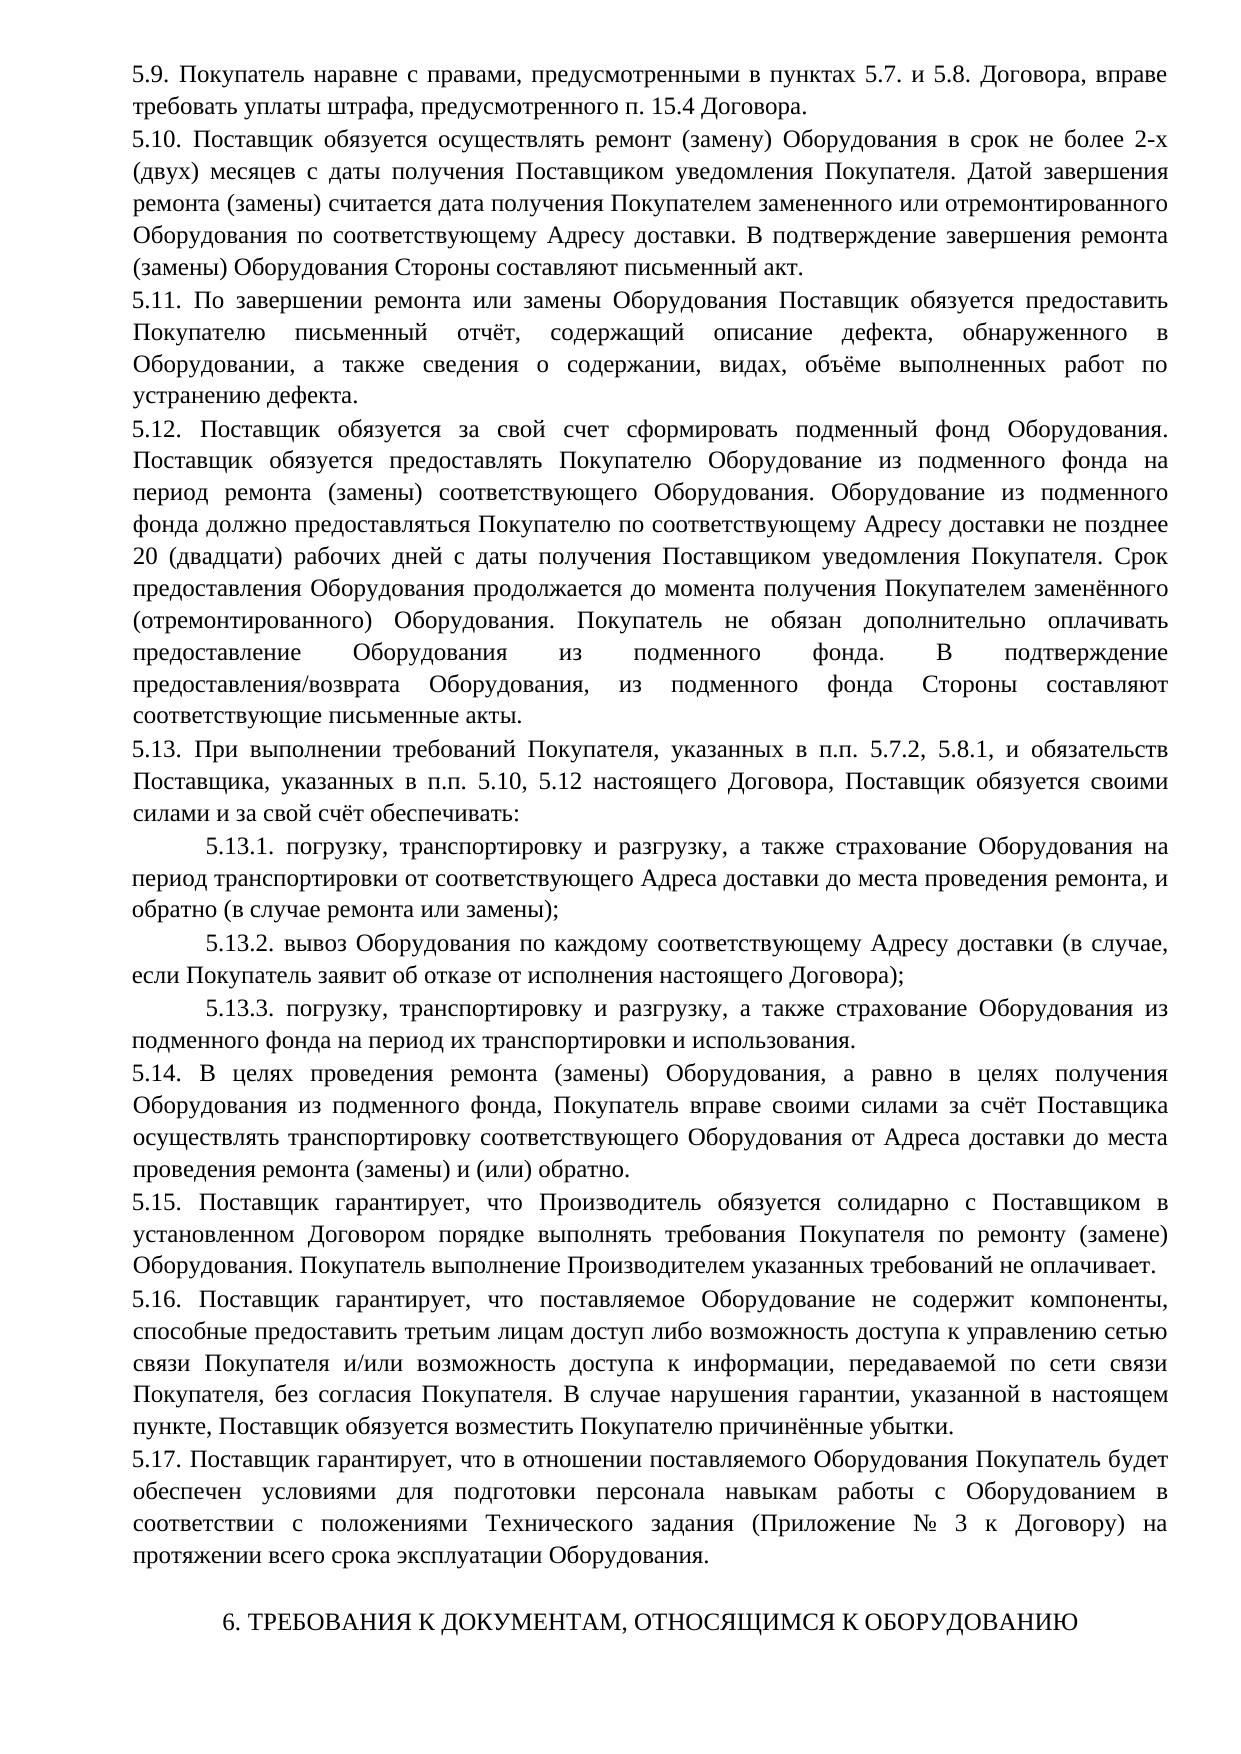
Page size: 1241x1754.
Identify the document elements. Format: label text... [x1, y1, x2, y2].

text 5.14. В целях проведения ремонта (замены) Оборудования, а равно в целях получения Оборудования из подменного фонда, Покупатель вправе своими силами за счёт Поставщика осуществлять транспортировку соответствующего Оборудования от Адреса доставки до места проведения ремонта (замены) и (или) обратно. [132, 1058, 1169, 1182]
text 5.10. Поставщик обязуется осуществлять ремонт (замену) Оборудования в срок не более 2-х (двух) месяцев с даты получения Поставщиком уведомления Покупателя. Датой завершения ремонта (замены) считается дата получения Покупателем замененного или отремонтированного Оборудования по соответствующему Адресу доставки. В подтверждение завершения ремонта (замены) Оборудования Стороны составляют письменный акт. [132, 124, 1169, 280]
text 5.13.2. вывоз Оборудования по каждому соответствующему Адресу доставки (в случае, если Покупатель заявит об отказе от исполнения настоящего Договора); [132, 928, 1169, 988]
text 5.9. Покупатель наравне с правами, предусмотренными в пунктах 5.7. и 5.8. Договора, вправе требовать уплаты штрафа, предусмотренного п. 15.4 Договора. [132, 59, 1169, 120]
text 5.16. Поставщик гарантирует, что поставляемое Оборудование не содержит компоненты, способные предоставить третьим лицам доступ либо возможность доступа к управлению сетью связи Покупателя и/или возможность доступа к информации, передаваемой по сети связи Покупателя, без согласия Покупателя. В случае нарушения гарантии, указанной в настоящем пункте, Поставщик обязуется возместить Покупателю причинённые убытки. [132, 1284, 1169, 1440]
text 5.13.3. погрузку, транспортировку и разгрузку, а также страхование Оборудования из подменного фонда на период их транспортировки и использования. [132, 993, 1169, 1053]
text 5.12. Поставщик обязуется за свой счет сформировать подменный фонд Оборудования. Поставщик обязуется предоставлять Покупателю Оборудование из подменного фонда на период ремонта (замены) соответствующего Оборудования. Оборудование из подменного фонда должно предоставляться Покупателю по соответствующему Адресу доставки не позднее 20 (двадцати) рабочих дней с даты получения Поставщиком уведомления Покупателя. Срок предоставления Оборудования продолжается до момента получения Покупателем заменённого (отремонтированного) Оборудования. Покупатель не обязан дополнительно оплачивать предоставление Оборудования из подменного фонда. В подтверждение предоставления/возврата Оборудования, из подменного фонда Стороны составляют соответствующие письменные акты. [132, 414, 1169, 729]
subtitle 6. ТРЕБОВАНИЯ К ДОКУМЕНТАМ, ОТНОСЯЩИМСЯ К ОБОРУДОВАНИЮ [157, 1607, 1143, 1636]
text 5.13.1. погрузку, транспортировку и разгрузку, а также страхование Оборудования на период транспортировки от соответствующего Адреса доставки до места проведения ремонта, и обратно (в случае ремонта или замены); [132, 831, 1169, 923]
text 5.11. По завершении ремонта или замены Оборудования Поставщик обязуется предоставить Покупателю письменный отчёт, содержащий описание дефекта, обнаруженного в Оборудовании, а также сведения о содержании, видах, объёме выполненных работ по устранению дефекта. [132, 285, 1169, 409]
text 5.13. При выполнении требований Покупателя, указанных в п.п. 5.7.2, 5.8.1, и обязательств Поставщика, указанных в п.п. 5.10, 5.12 настоящего Договора, Поставщик обязуется своими силами и за свой счёт обеспечивать: [132, 734, 1169, 826]
text 5.17. Поставщик гарантирует, что в отношении поставляемого Оборудования Покупатель будет обеспечен условиями для подготовки персонала навыкам работы с Оборудованием в соответствии с положениями Технического задания (Приложение № 3 к Договору) на протяжении всего срока эксплуатации Оборудования. [132, 1444, 1169, 1569]
text 5.15. Поставщик гарантирует, что Производитель обязуется солидарно с Поставщиком в установленном Договором порядке выполнять требования Покупателя по ремонту (замене) Оборудования. Покупатель выполнение Производителем указанных требований не оплачивает. [132, 1187, 1169, 1279]
